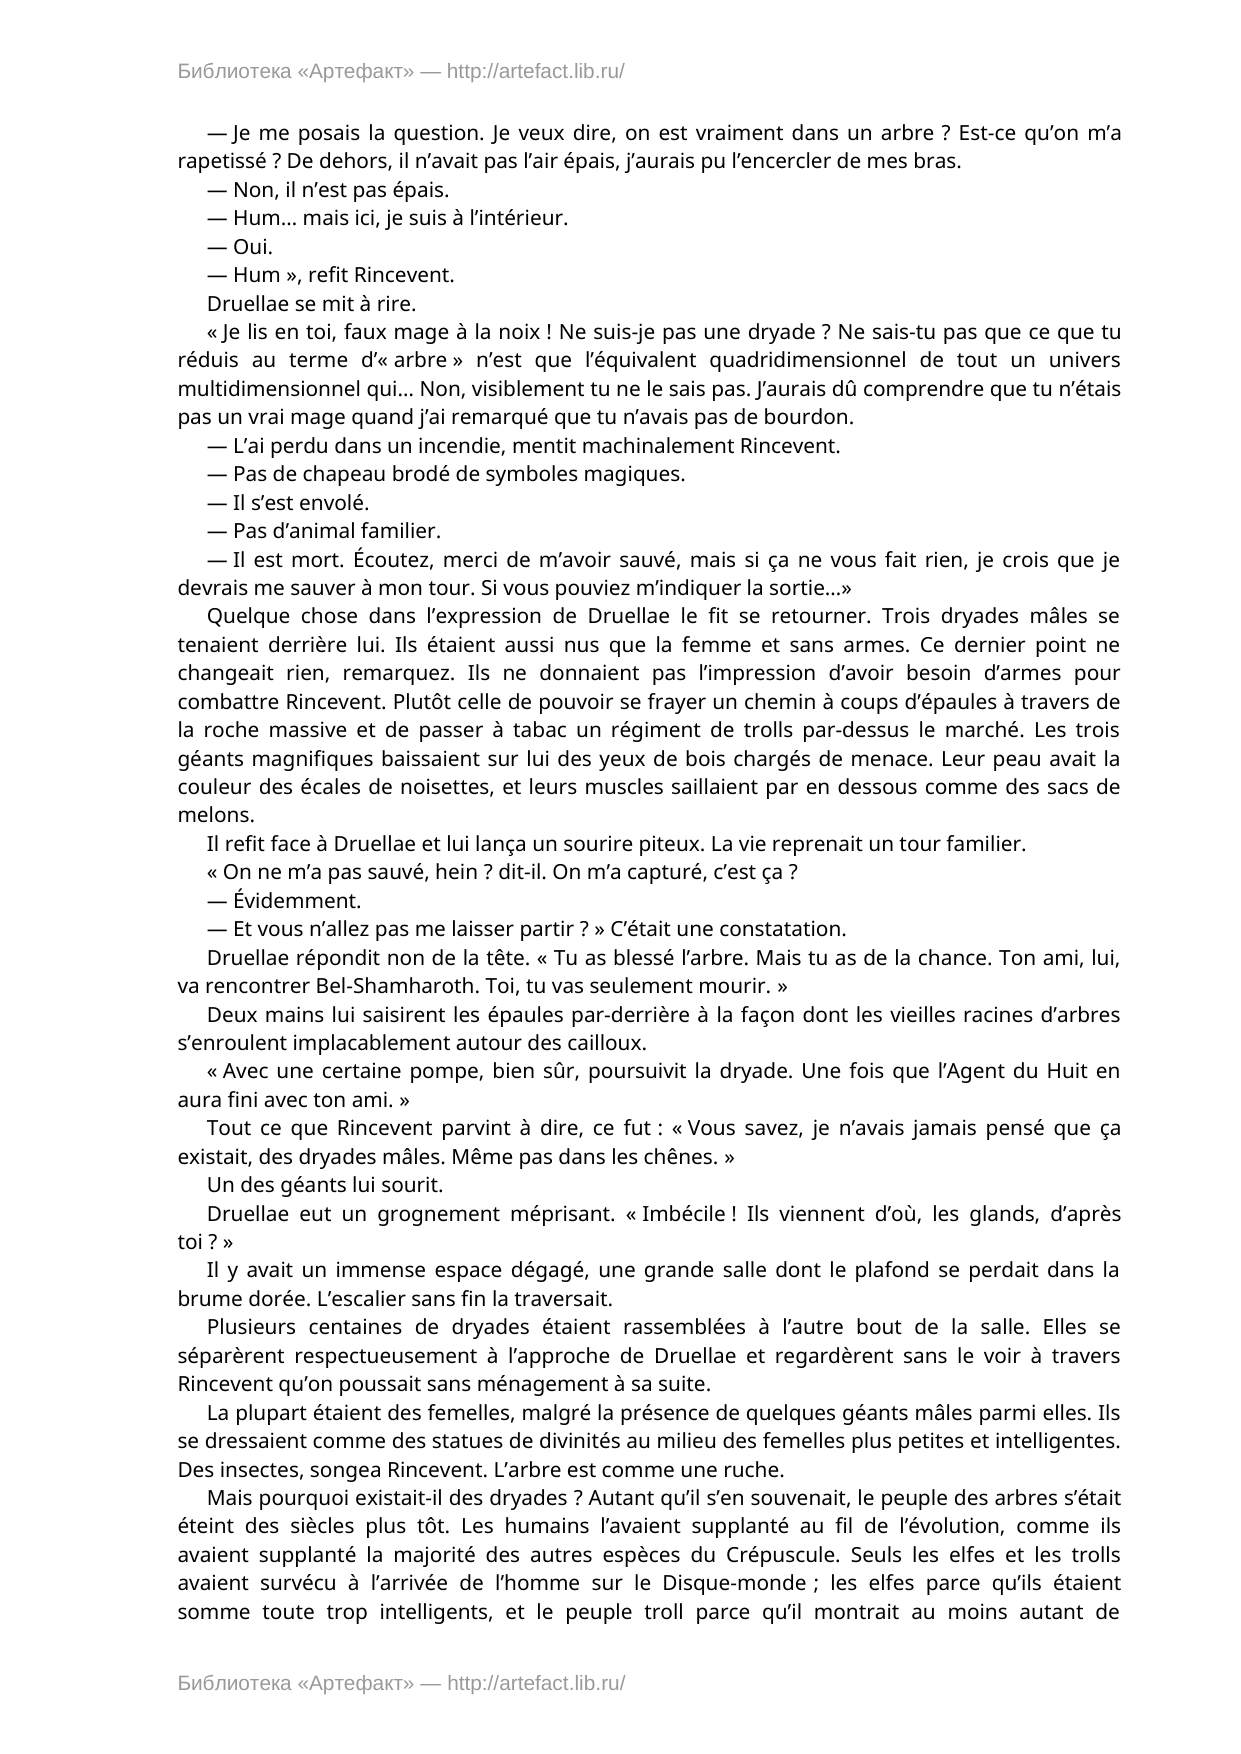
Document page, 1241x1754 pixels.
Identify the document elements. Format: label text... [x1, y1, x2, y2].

text — Pas d’animal familier. [177, 516, 1122, 545]
text — Hum », refit Rincevent. [177, 260, 1122, 289]
text Druellae répondit non de la tête. « Tu as blessé l’arbre. Mais tu as de la chance. Ton ami, lui, va rencontrer Bel-Shamharoth. Toi, tu vas seulement mourir. » [177, 943, 1122, 1000]
text La plupart étaient des femelles, malgré la présence de quelques géants mâles parmi elles. Ils se dressaient comme des statues de divinités au milieu des femelles plus petites et intelligentes. Des insectes, songea Rincevent. L’arbre est comme une ruche. [177, 1398, 1122, 1483]
text Il y avait un immense espace dégagé, une grande salle dont le plafond se perdait dans la brume dorée. L’escalier sans fin la traversait. [177, 1256, 1122, 1312]
text Un des géants lui sourit. [177, 1170, 1122, 1199]
text Deux mains lui saisirent les épaules par-derrière à la façon dont les vieilles racines d’arbres s’enroulent implacablement autour des cailloux. [177, 1000, 1122, 1057]
text « Avec une certaine pompe, bien sûr, poursuivit la dryade. Une fois que l’Agent du Huit en aura fini avec ton ami. » [177, 1057, 1122, 1113]
text — Je me posais la question. Je veux dire, on est vraiment dans un arbre ? Est-ce qu’on m’a rapetissé ? De dehors, il n’avait pas l’air épais, j’aurais pu l’encercler de mes bras. [177, 118, 1122, 175]
text Plusieurs centaines de dryades étaient rassemblées à l’autre bout de la salle. Elles se séparèrent respectueusement à l’approche de Druellae et regardèrent sans le voir à travers Rincevent qu’on poussait sans ménagement à sa suite. [177, 1312, 1122, 1398]
text — L’ai perdu dans un incendie, mentit machinalement Rincevent. [177, 431, 1122, 459]
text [177, 1483, 1122, 1625]
text — Oui. [177, 232, 1122, 260]
text « On ne m’a pas sauvé, hein ? dit-il. On m’a capturé, c’est ça ? [177, 857, 1122, 886]
text — Il est mort. Écoutez, merci de m’avoir sauvé, mais si ça ne vous fait rien, je crois que je devrais me sauver à mon tour. Si vous pouviez m’indiquer la sortie…» [177, 545, 1122, 602]
text — Évidemment. [177, 886, 1122, 914]
text « Je lis en toi, faux mage à la noix ! Ne suis-je pas une dryade ? Ne sais-tu pas que ce que tu réduis au terme d’« arbre » n’est que l’équivalent quadridimensionnel de tout un univers multidimensionnel qui… Non, visiblement tu ne le sais pas. J’aurais dû comprendre que tu n’étais pas un vrai mage quand j’ai remarqué que tu n’avais pas de bourdon. [177, 317, 1122, 431]
text — Hum… mais ici, je suis à l’intérieur. [177, 203, 1122, 232]
text Tout ce que Rincevent parvint à dire, ce fut : « Vous savez, je n’avais jamais pensé que ça existait, des dryades mâles. Même pas dans les chênes. » [177, 1113, 1122, 1170]
text Quelque chose dans l’expression de Druellae le fit se retourner. Trois dryades mâles se tenaient derrière lui. Ils étaient aussi nus que la femme et sans armes. Ce dernier point ne changeait rien, remarquez. Ils ne donnaient pas l’impression d’avoir besoin d’armes pour combattre Rincevent. Plutôt celle de pouvoir se frayer un chemin à coups d’épaules à travers de la roche massive et de passer à tabac un régiment de trolls par-dessus le marché. Les trois géants magnifiques baissaient sur lui des yeux de bois chargés de menace. Leur peau avait la couleur des écales de noisettes, et leurs muscles saillaient par en dessous comme des sacs de melons. [177, 602, 1122, 829]
text Druellae se mit à rire. [177, 289, 1122, 317]
text — Il s’est envolé. [177, 488, 1122, 516]
text — Non, il n’est pas épais. [177, 175, 1122, 203]
text — Et vous n’allez pas me laisser partir ? » C’était une constatation. [177, 914, 1122, 943]
text Druellae eut un grognement méprisant. « Imbécile ! Ils viennent d’où, les glands, d’après toi ? » [177, 1199, 1122, 1256]
text — Pas de chapeau brodé de symboles magiques. [177, 459, 1122, 488]
text Il refit face à Druellae et lui lança un sourire piteux. La vie reprenait un tour familier. [177, 829, 1122, 857]
